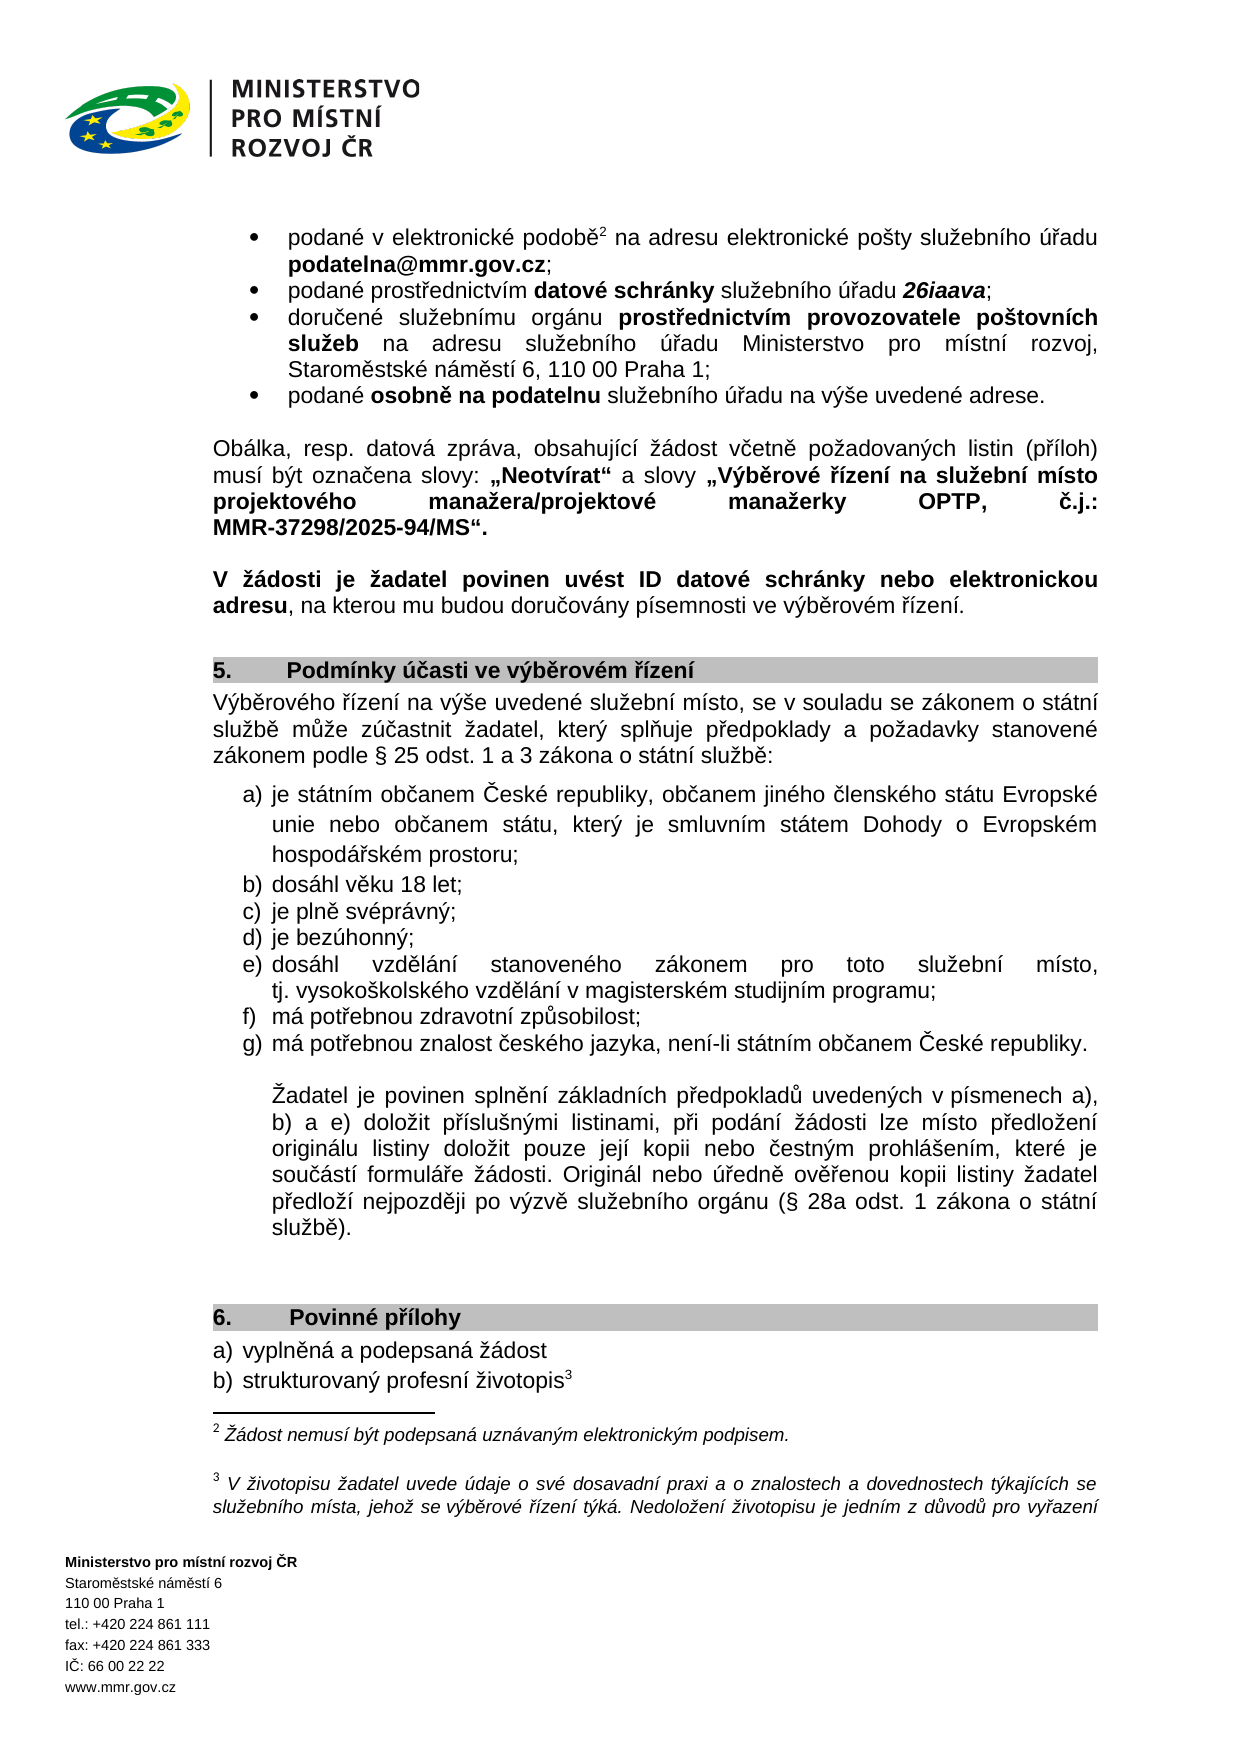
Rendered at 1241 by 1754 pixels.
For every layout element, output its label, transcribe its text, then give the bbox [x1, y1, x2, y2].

list podané v elektronické podobě na adresu elektronické pošty služebního úřadu podatelna@mmr.gov.cz; [250, 224, 1098, 277]
text V žádosti je žadatel povinen uvést ID datové schránky nebo elektronickou adresu, na kterou mu budou doručovány písemnosti ve výběrovém řízení. [213, 566, 1098, 619]
list má potřebnou znalost českého jazyka, není-li státním občanem České republiky. [242, 1029, 1098, 1056]
list podané osobně na podatelnu služebního úřadu na výše uvedené adrese. [250, 382, 1098, 409]
list dosáhl vzdělání stanoveného zákonem pro toto služební místo, tj. vysokoškolského vzdělání v magisterském studijním programu; [242, 951, 1098, 1003]
list dosáhl věku 18 let; [242, 871, 1098, 898]
picture [65, 79, 420, 157]
list je státním občanem České republiky, občanem jiného členského státu Evropské unie nebo občanem státu, který je smluvním státem Dohody o Evropském hospodářském prostoru; [242, 781, 1098, 868]
subtitle 5. Podmínky účasti ve výběrovém řízení [213, 657, 1098, 683]
text Žadatel je povinen splnění základních předpokladů uvedených v písmenech a), b) a e) doložit příslušnými listinami, při podání žádosti lze místo předložení originálu listiny doložit pouze její kopii nebo čestným prohlášením, které je součástí formuláře žádosti. Originál nebo úředně ověřenou kopii listiny žadatel předloží nejpozději po výzvě služebního orgánu (§ 28a odst. 1 zákona o státní službě). [272, 1082, 1098, 1240]
list má potřebnou zdravotní způsobilost; [242, 1003, 1098, 1029]
subtitle 6. Povinné přílohy [213, 1304, 1098, 1331]
text Obálka, resp. datová zpráva, obsahující žádost včetně požadovaných listin (příloh) musí být označena slovy: „Neotvírat“ a slovy „Výběrové řízení na služební místo projektového manažera/projektové manažerky OPTP, č.j.: MMR-37298/2025-94/MS“. [213, 435, 1098, 541]
list vyplněná a podepsaná žádost [213, 1337, 1098, 1363]
list je bezúhonný; [242, 924, 1098, 951]
list je plně svéprávný; [242, 898, 1098, 924]
list doručené služebnímu orgánu prostřednictvím provozovatele poštovních služeb na adresu služebního úřadu Ministerstvo pro místní rozvoj, Staroměstské náměstí 6, 110 00 Praha 1; [250, 303, 1098, 382]
list podané prostřednictvím datové schránky služebního úřadu 26iaava; [250, 277, 1098, 303]
list strukturovaný profesní životopis [213, 1367, 1098, 1393]
text Výběrového řízení na výše uvedené služební místo, se v souladu se zákonem o státní službě může zúčastnit žadatel, který splňuje předpoklady a požadavky stanovené zákonem podle § 25 odst. 1 a 3 zákona o státní službě: [213, 689, 1098, 768]
